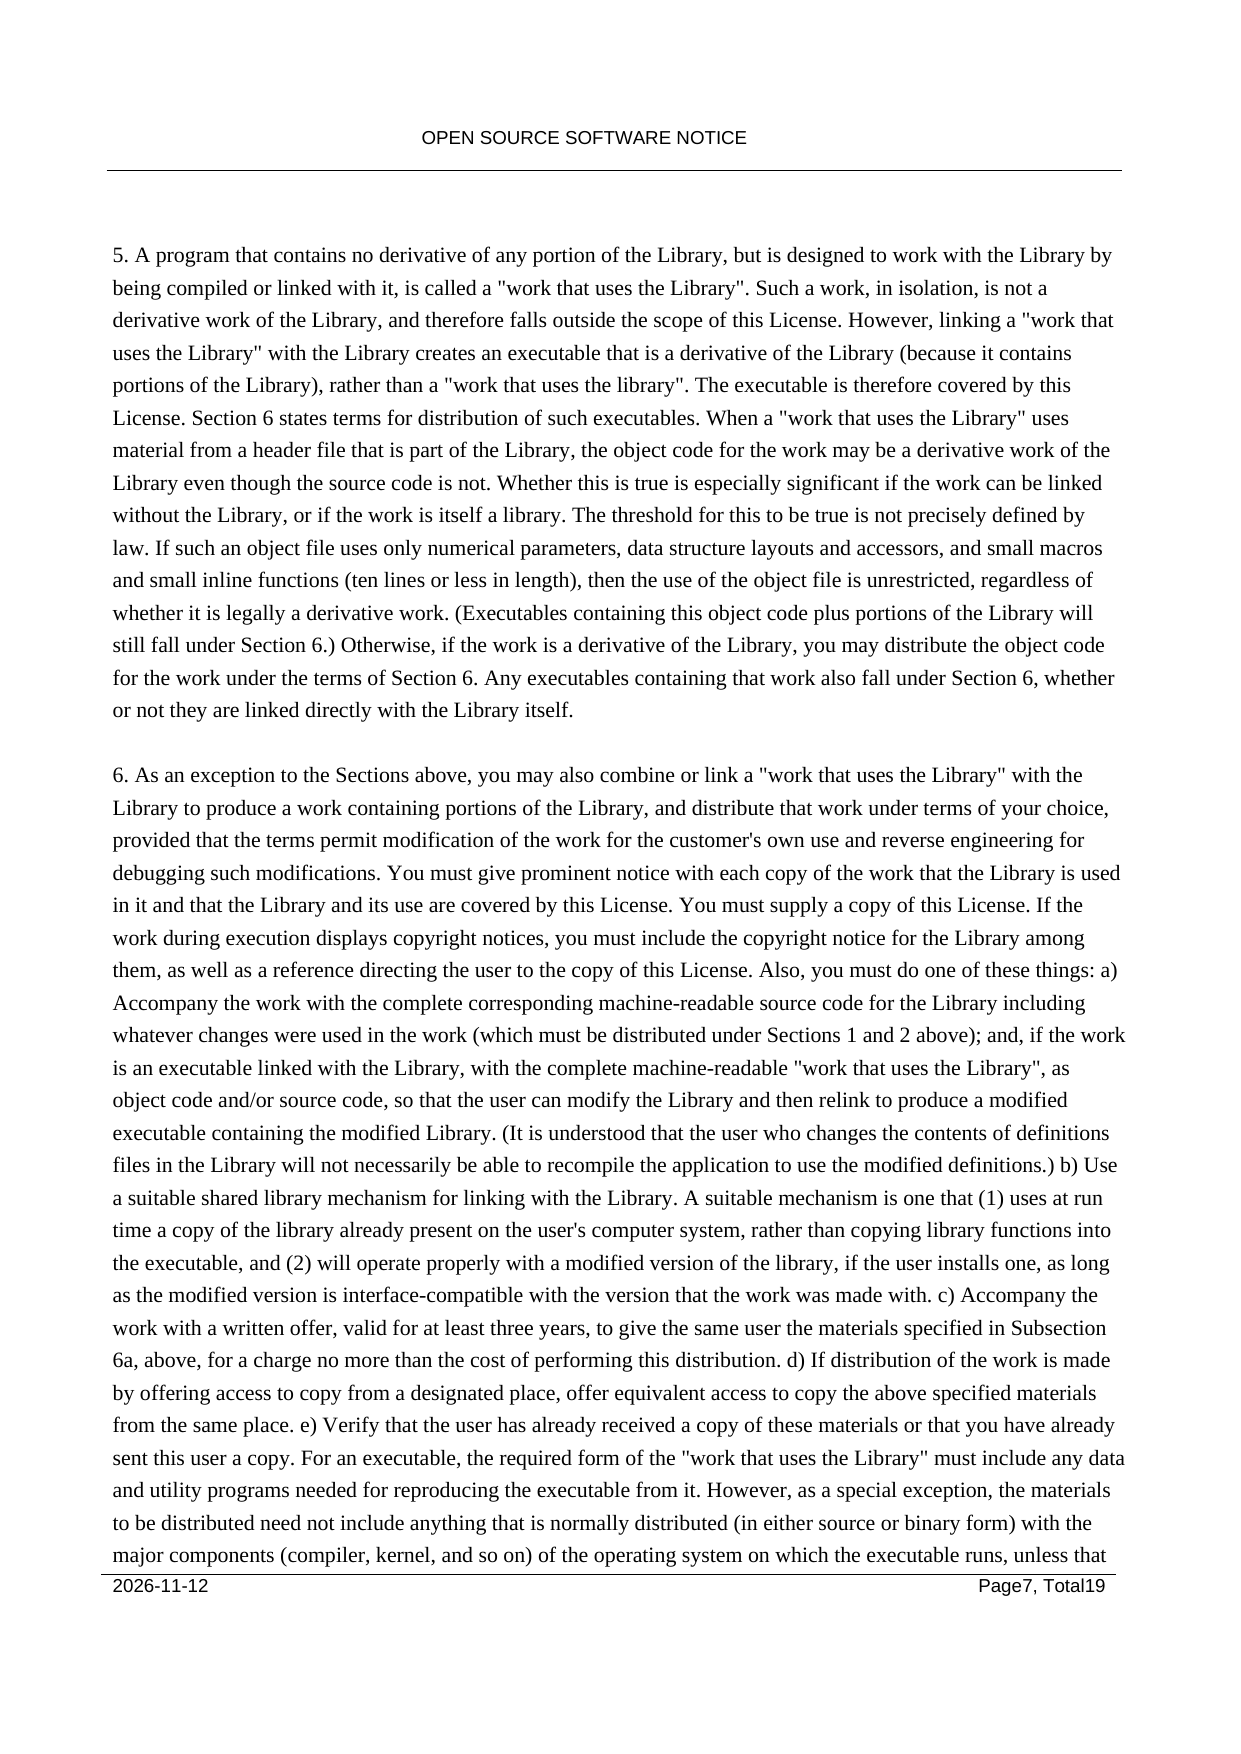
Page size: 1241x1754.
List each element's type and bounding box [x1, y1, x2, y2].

text [112, 206, 1128, 1571]
